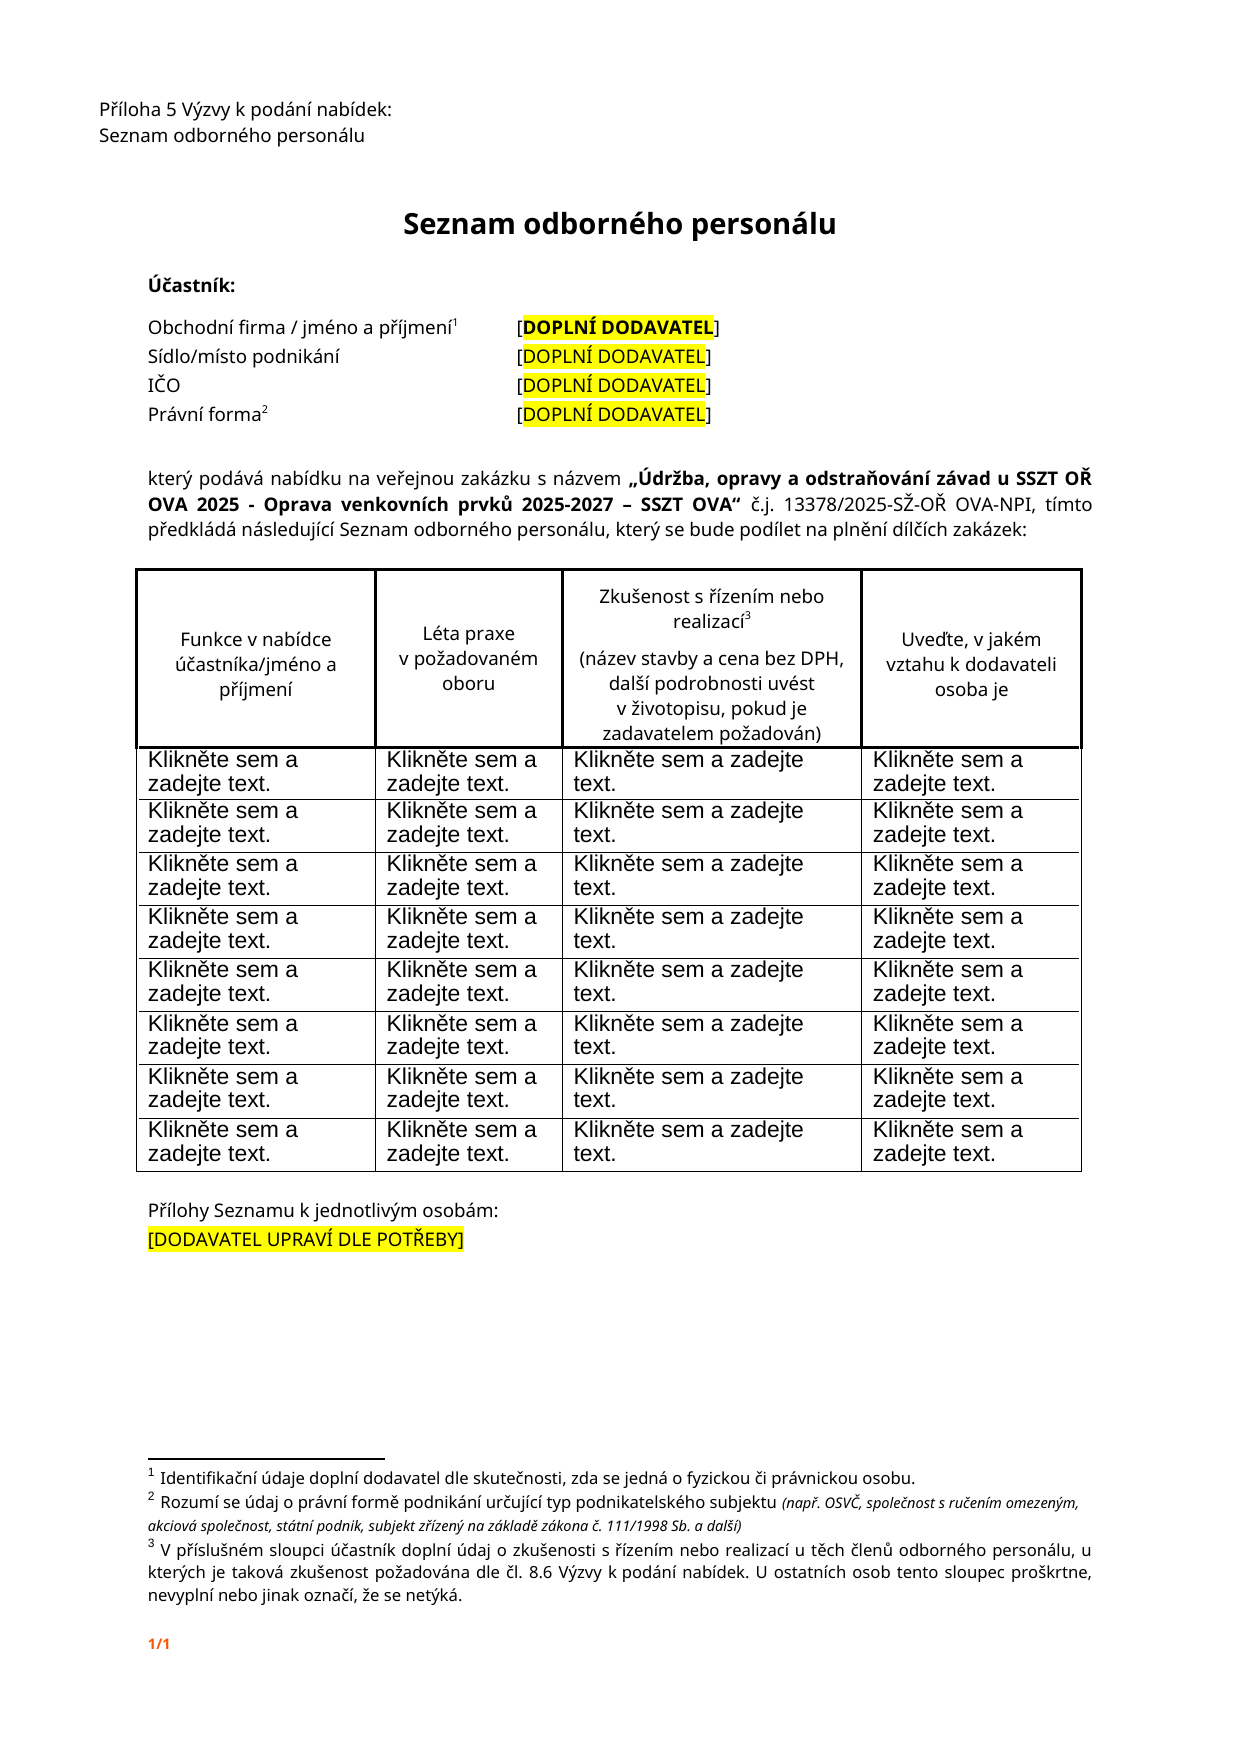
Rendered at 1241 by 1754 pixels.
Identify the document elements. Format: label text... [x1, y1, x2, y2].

text Účastník: [148, 268, 1093, 299]
text Přílohy Seznamu k jednotlivým osobám: [148, 1197, 1093, 1223]
text [DODAVATEL UPRAVÍ DLE POTŘEBY] [148, 1223, 1092, 1252]
text IČO [148, 369, 1093, 398]
text Sídlo/místo podnikání [DOPLNÍ DODAVATEL] [148, 340, 1093, 369]
table_header Funkce v nabídce účastníka/jméno a příjmení [138, 571, 374, 746]
table_header Uveďte, v jakém vztahu k dodavateli osoba je [863, 571, 1080, 746]
text Právní forma [148, 398, 1093, 427]
table_header Léta praxe v požadovaném oboru [377, 571, 561, 746]
title Seznam odborného personálu [148, 203, 1093, 243]
text který podává nabídku na veřejnou zakázku s názvem „Údržba, opravy a odstraňování závad u SSZT OŘ OVA 2025 - Oprava venkovních prvků 2025-2027 – SSZT OVA“ č.j. 13378/2025-SŽ-OŘ OVA-NPI, tímto předkládá následující Seznam odborného personálu, který se bude podílet na plnění dílčích zakázek: [148, 465, 1093, 542]
text Obchodní firma / jméno a příjmení [148, 311, 1093, 340]
table_header Zkušenost s řízením nebo realizací (název stavby a cena bez DPH, další podrobnosti uvést v životopisu, pokud je zadavatelem požadován) [564, 571, 860, 746]
